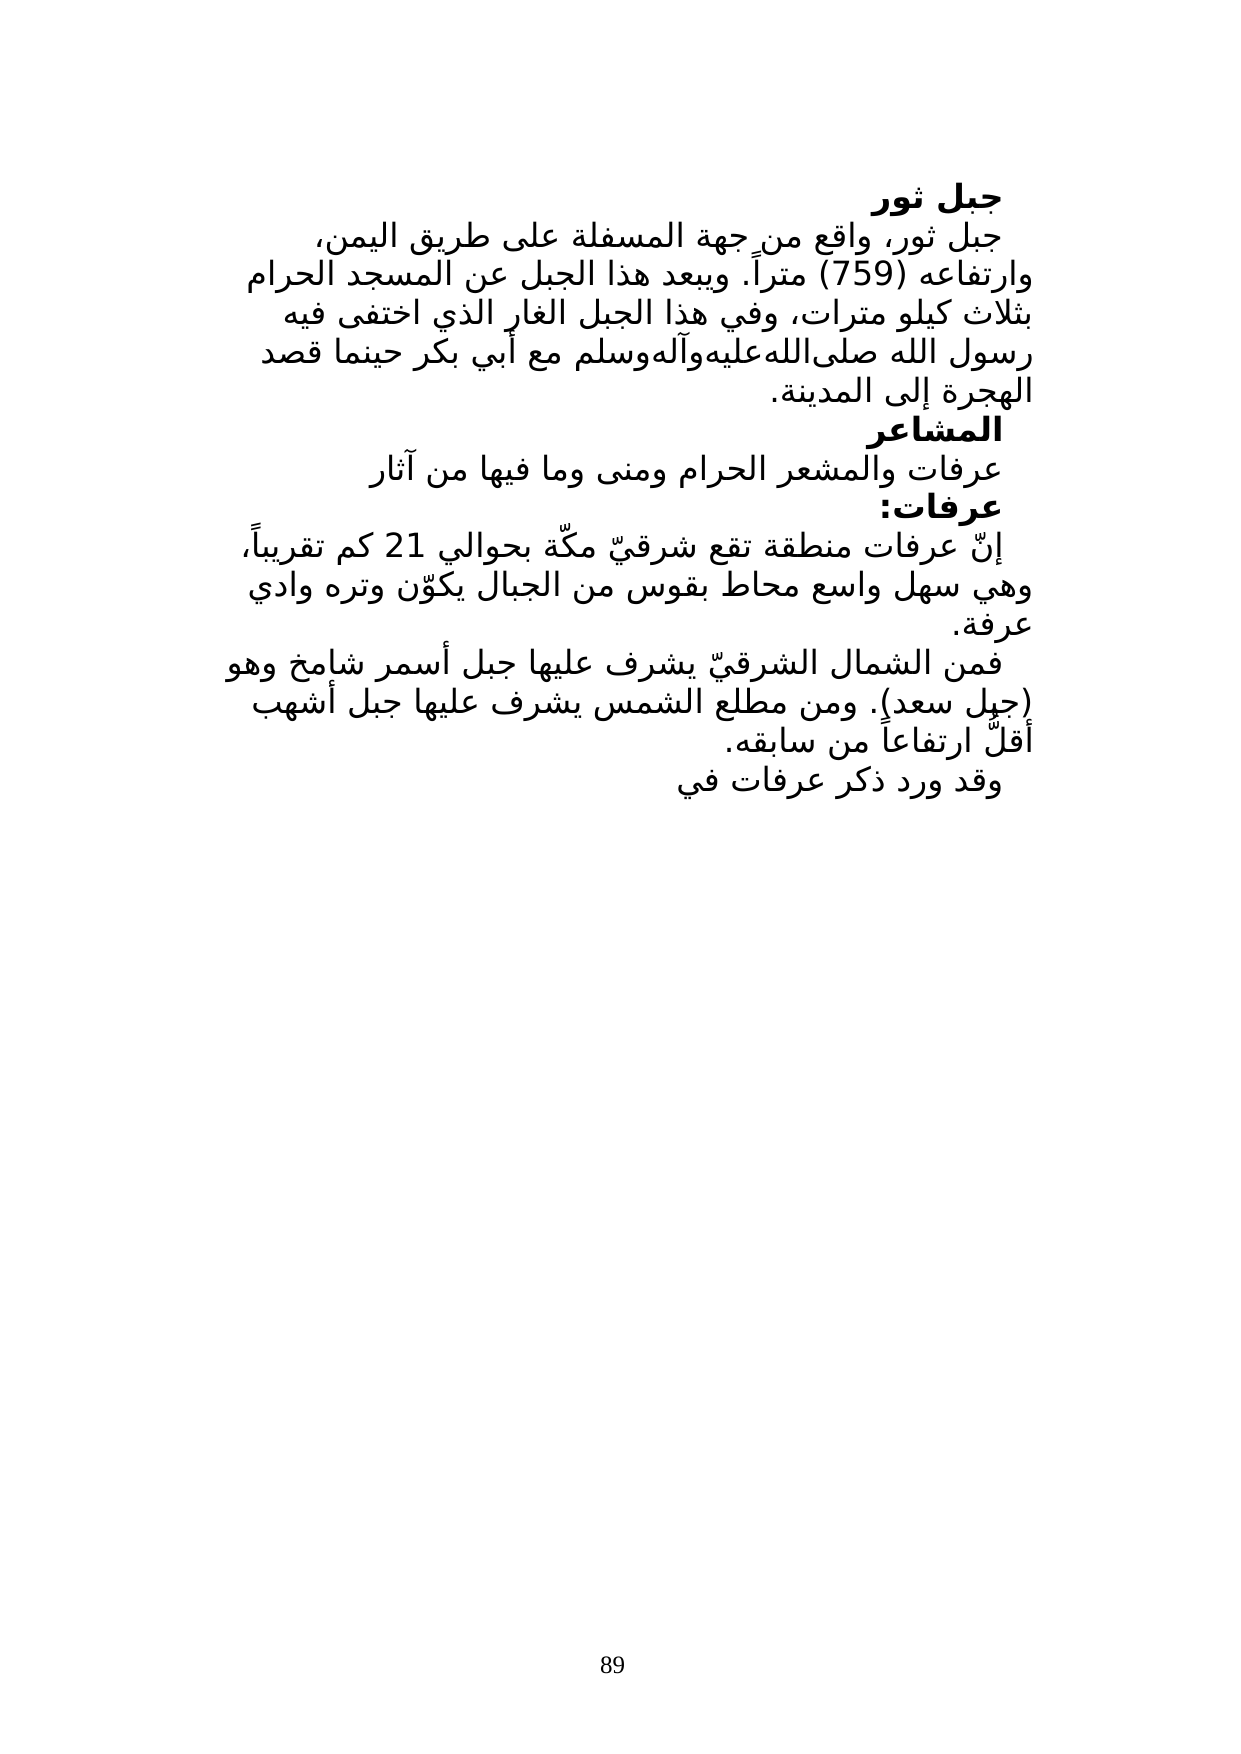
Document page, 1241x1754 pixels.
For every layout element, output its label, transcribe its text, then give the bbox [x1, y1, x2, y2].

text عرفات والمشعر الحرام ومنى وما فيها من آثار [222, 449, 1033, 488]
text وقد ورد ذكر عرفات في [222, 760, 1033, 799]
text المشاعر [222, 410, 1033, 449]
text عرفات: [222, 488, 1033, 527]
text جبل ثور [222, 177, 1033, 216]
text فمن الشمال الشرقيّ يشرف عليها جبل أسمر شامخ وهو (جبل سعد). ومن مطلع الشمس يشرف عليها جبل أشهب أقلُّ ارتفاعاً من سابقه. [222, 643, 1033, 760]
text إنّ عرفات منطقة تقع شرقيّ مكّة بحوالي 21 كم تقريباً، وهي سهل واسع محاط بقوس من الجبال يكوّن وتره وادي عرفة. [222, 527, 1033, 643]
text جبل ثور، واقع من جهة المسفلة على طريق اليمن، وارتفاعه (759) متراً. ويبعد هذا الجبل عن المسجد الحرام بثلاث كيلو مترات، وفي هذا الجبل الغار الذي اختفى فيه رسول الله صلى‌الله‌عليه‌وآله‌وسلم مع أبي بكر حينما قصد الهجرة إلى المدينة. [222, 216, 1033, 410]
